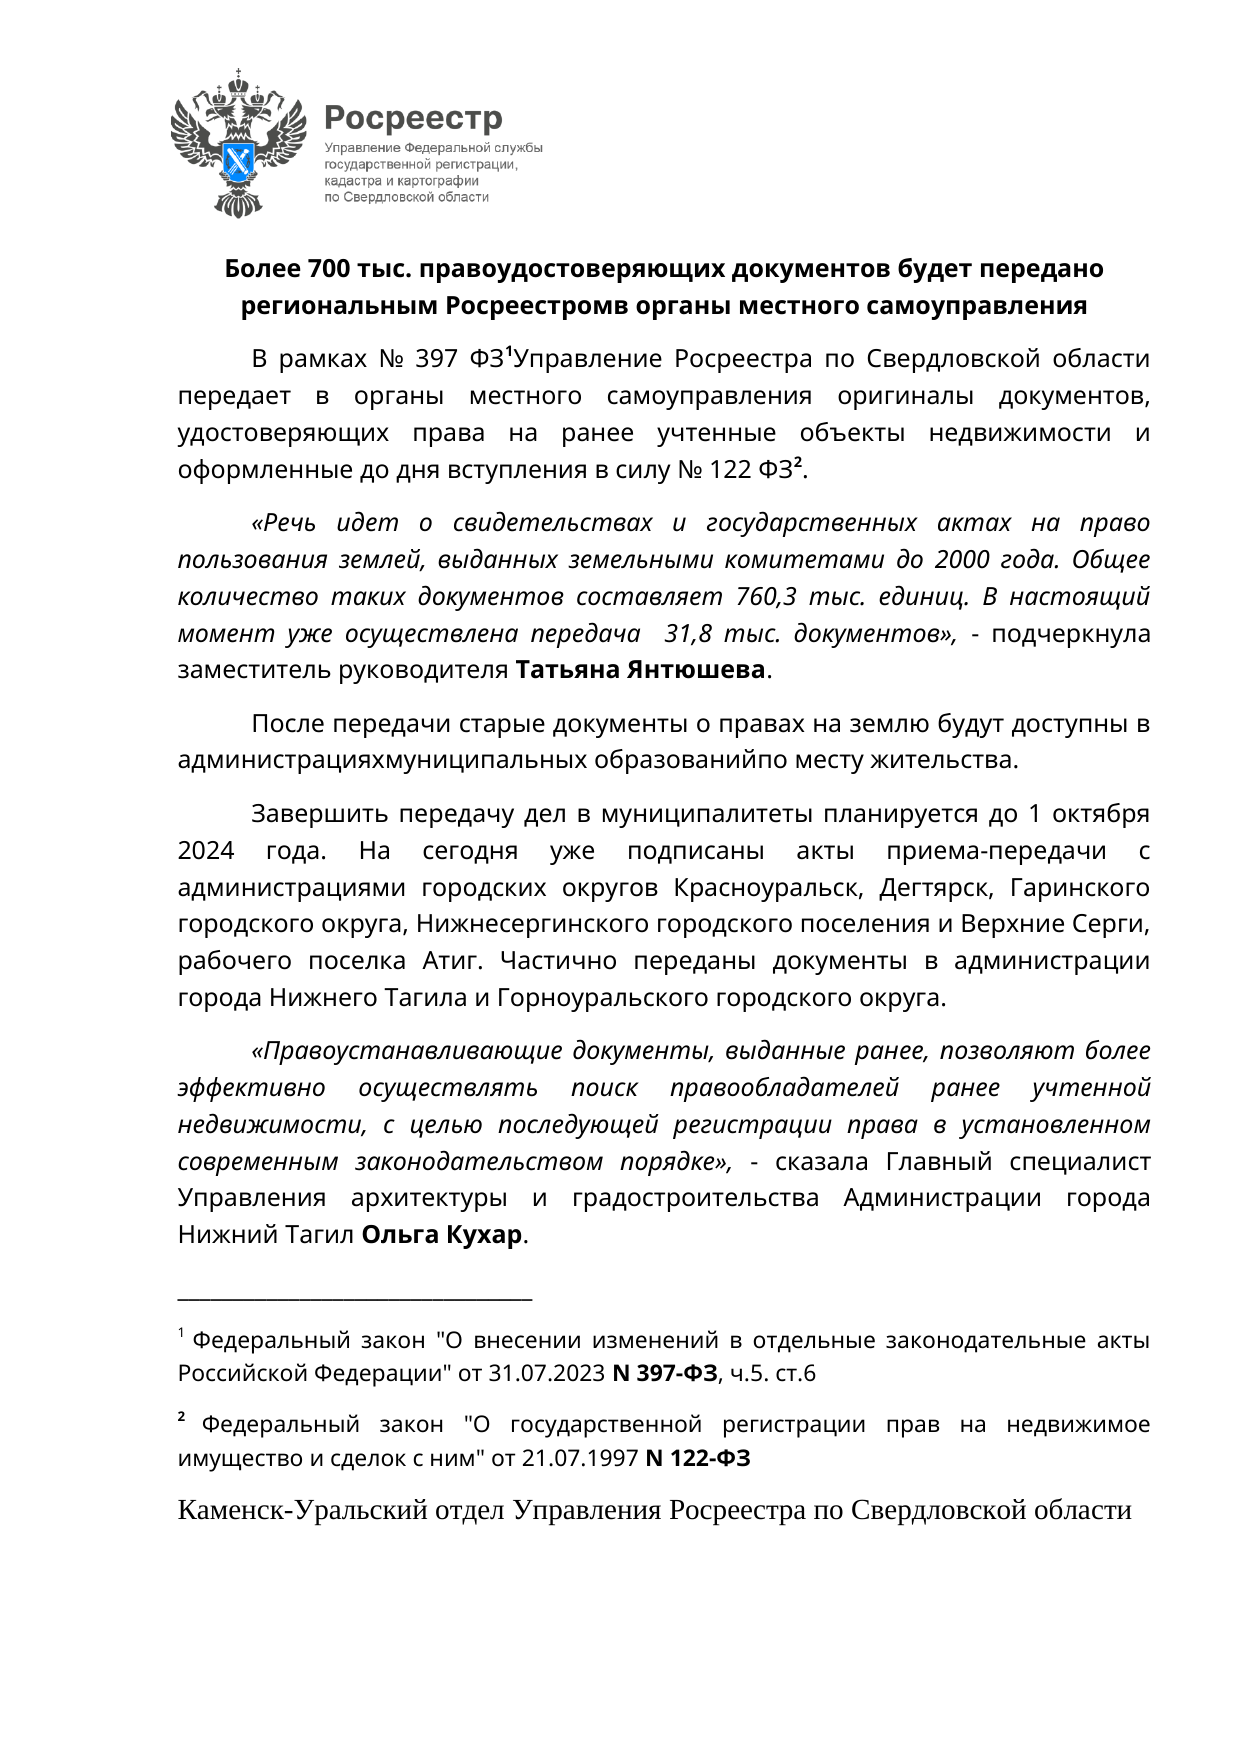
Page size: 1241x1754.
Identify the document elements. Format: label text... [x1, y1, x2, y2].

text Более 700 тыс. правоудостоверяющих документов будет передано региональным Росреестромв органы местного самоуправления [177, 251, 1152, 322]
text После передачи старые документы о правах на землю будут доступны в администрацияхмуниципальных образованийпо месту жительства. [177, 705, 1152, 776]
text 1 Федеральный закон "О внесении изменений в отдельные законодательные акты Российской Федерации" от 31.07.2023 N 397-ФЗ, ч.5. ст.6 [177, 1324, 1152, 1389]
text «Правоустанавливающие документы, выданные ранее, позволяют более эффективно осуществлять поиск правообладателей ранее учтенной недвижимости, с целью последующей регистрации права в установленном современным законодательством порядке», - сказала Главный специалист Управления архитектуры и градостроительства Администрации города Нижний Тагил Ольга Кухар. [177, 1033, 1152, 1251]
text «Речь идет о свидетельствах и государственных актах на право пользования землей, выданных земельными комитетами до 2000 года. Общее количество таких документов составляет 760,3 тыс. единиц. В настоящий момент уже осуществлена передача 31,8 тыс. документов», - подчеркнула заместитель руководителя Татьяна Янтюшева. [177, 505, 1152, 686]
text Завершить передачу дел в муниципалитеты планируется до 1 октября 2024 года. На сегодня уже подписаны акты приема-передачи с администрациями городских округов Красноуральск, Дегтярск, Гаринского городского округа, Нижнесергинского городского поселения и Верхние Серги, рабочего поселка Атиг. Частично переданы документы в администрации города Нижнего Тагила и Горноуральского городского округа. [177, 796, 1152, 1013]
text ________________________________ [177, 1270, 1152, 1304]
text В рамках № 397 ФЗ1Управление Росреестра по Свердловской области передает в органы местного самоуправления оригиналы документов, удостоверяющих права на ранее учтенные объекты недвижимости и оформленные до дня вступления в силу № 122 ФЗ2. [177, 341, 1152, 486]
text 2 Федеральный закон "О государственной регистрации прав на недвижимое имущество и сделок с ним" от 21.07.1997 N 122-ФЗ [177, 1408, 1152, 1473]
picture [171, 68, 613, 229]
text Каменск-Уральский отдел Управления Росреестра по Свердловской области [177, 1492, 1152, 1526]
